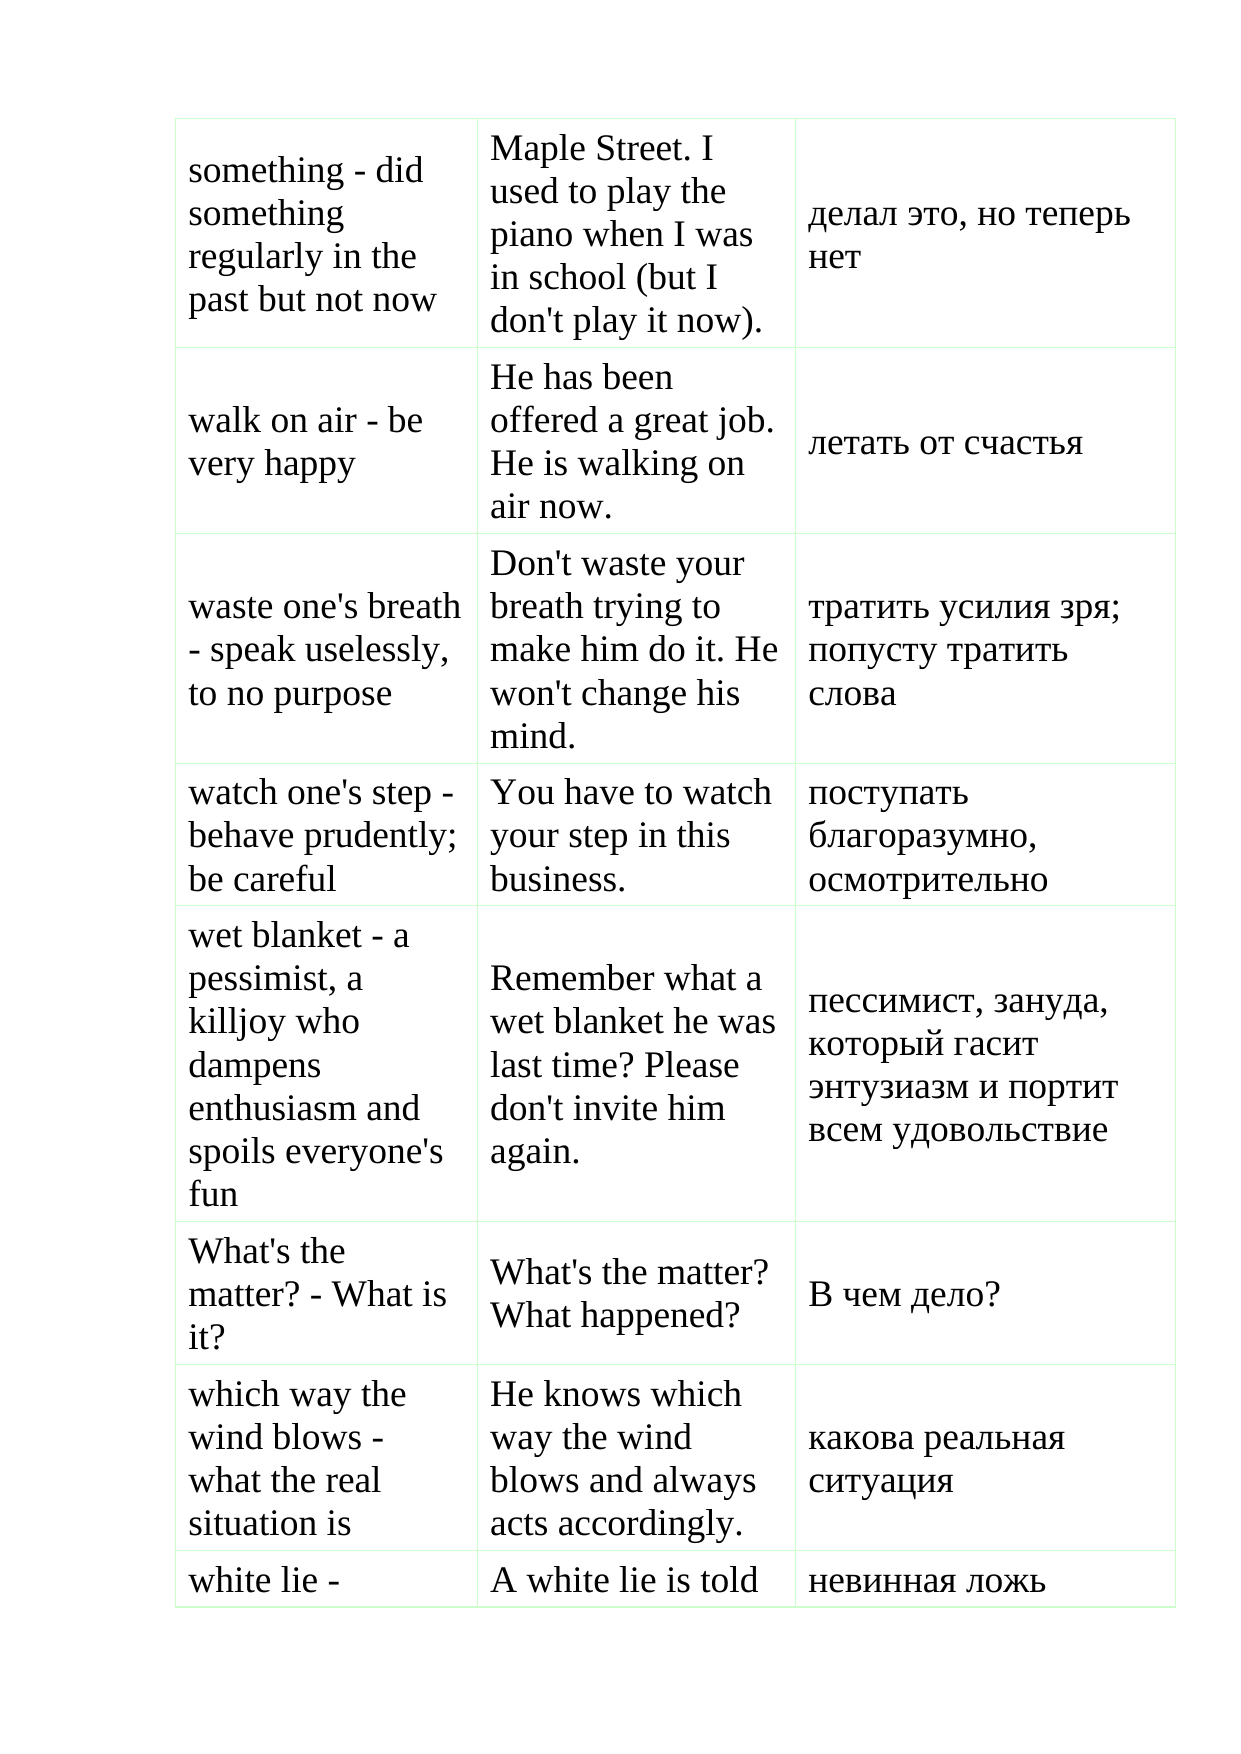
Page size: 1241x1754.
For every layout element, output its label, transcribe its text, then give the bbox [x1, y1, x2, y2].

table_cell which way the wind blows - what the real situation is [176, 1365, 477, 1550]
table_cell Don't waste your breath trying to make him do it. He won't change his mind. [478, 534, 795, 762]
table_cell walk on air - be very happy [176, 348, 477, 533]
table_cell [796, 119, 1175, 347]
table_cell He knows which way the wind blows and always acts accordingly. [478, 1365, 795, 1550]
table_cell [478, 119, 795, 347]
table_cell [176, 119, 477, 347]
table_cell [478, 1551, 795, 1606]
table_cell поступать благоразумно, осмотрительно [796, 764, 1175, 905]
table_cell What's the matter? - What is it? [176, 1222, 477, 1364]
table_cell What's the matter? What happened? [478, 1222, 795, 1364]
table_cell какова реальная ситуация [796, 1365, 1175, 1550]
table_cell wet blanket - a pessimist, a killjoy who dampens enthusiasm and spoils everyone's fun [176, 906, 477, 1221]
table_cell Remember what a wet blanket he was last time? Please don't invite him again. [478, 906, 795, 1221]
table_cell пессимист, зануда, который гасит энтузиазм и портит всем удовольствие [796, 906, 1175, 1221]
table_cell невинная ложь [796, 1551, 1175, 1606]
table_cell В чем дело? [796, 1222, 1175, 1364]
table_cell летать от счастья [796, 348, 1175, 533]
table_cell You have to watch your step in this business. [478, 764, 795, 905]
table_cell waste one's breath - speak uselessly, to no purpose [176, 534, 477, 762]
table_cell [176, 1551, 477, 1606]
table_cell He has been offered a great job. He is walking on air now. [478, 348, 795, 533]
table_cell тратить усилия зря; попусту тратить слова [796, 534, 1175, 762]
table_cell watch one's step - behave prudently; be careful [176, 764, 477, 905]
